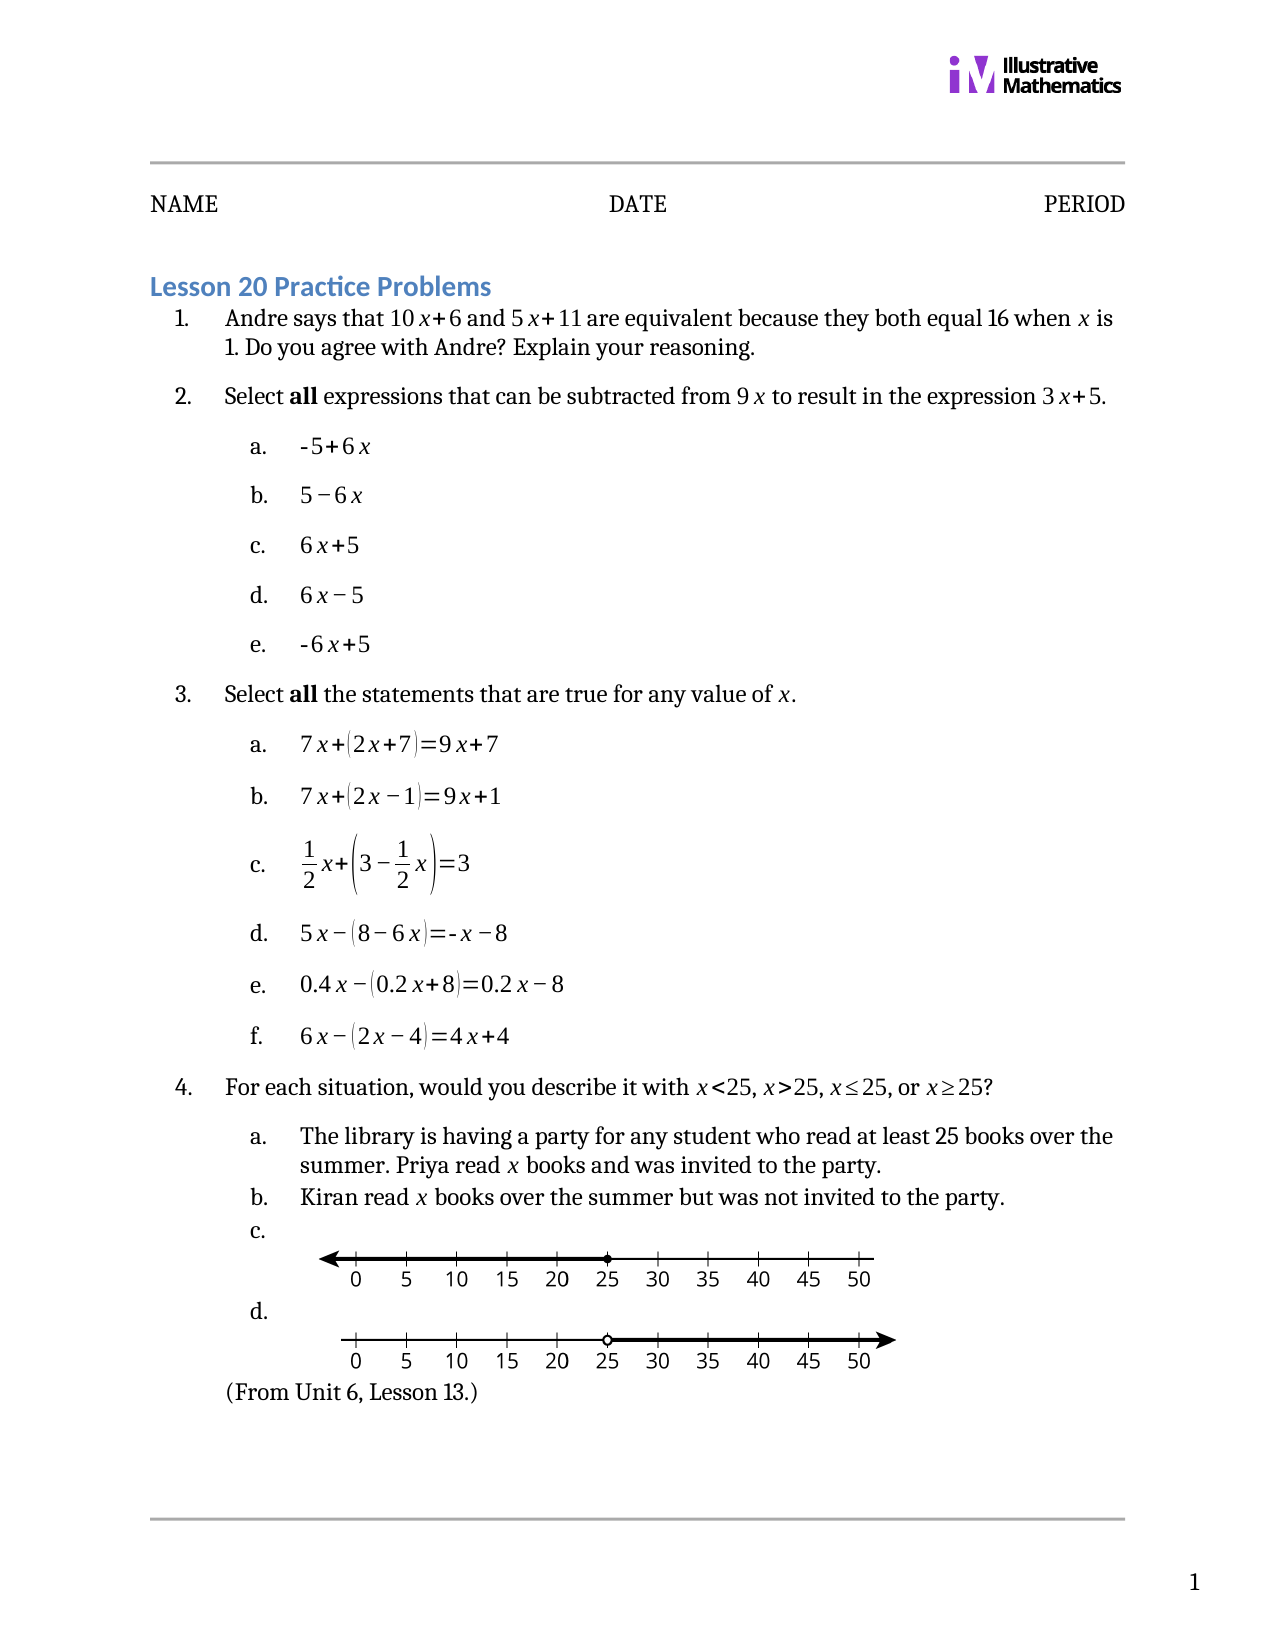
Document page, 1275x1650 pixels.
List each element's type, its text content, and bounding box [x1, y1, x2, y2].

list (From Unit 6, Lesson 13.) [175, 1378, 1125, 1407]
picture [949, 55, 1121, 93]
list The library is having a party for any student who read at least 25 books over the summer. Priya read books and was invited to the party. [250, 1122, 1125, 1179]
list Select all the statements that are true for any value of . [175, 680, 1125, 708]
picture [318, 1248, 897, 1287]
list Select all expressions that can be subtracted from to result in the expression . [175, 382, 1125, 411]
list Andre says that and are equivalent because they both equal 16 when is 1. Do you agree with Andre? Explain your reasoning. [175, 304, 1125, 361]
subtitle Lesson 20 Practice Problems [150, 268, 1125, 304]
list Kiran read books over the summer but was not invited to the party. [250, 1183, 1125, 1212]
list For each situation, would you describe it with , , , or ? [175, 1072, 1125, 1101]
picture [318, 1329, 897, 1369]
